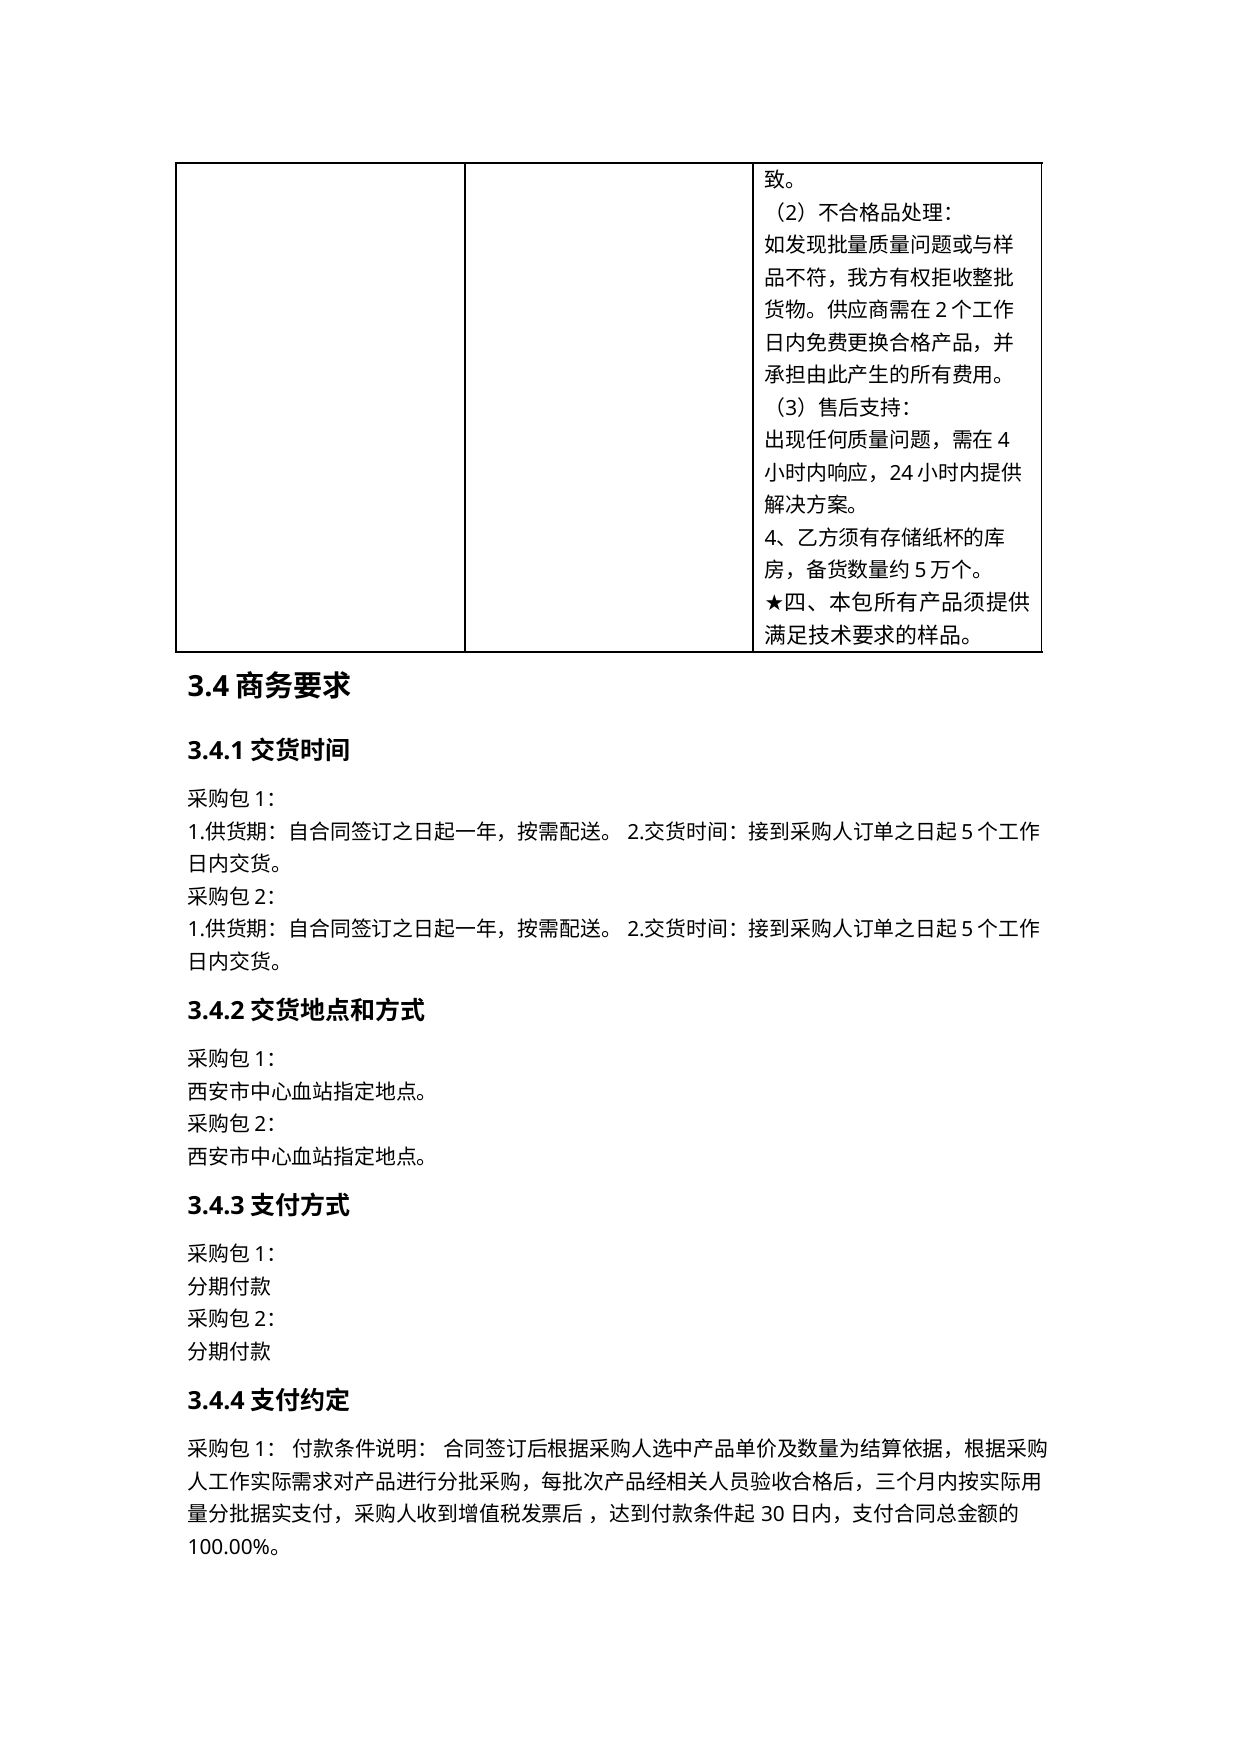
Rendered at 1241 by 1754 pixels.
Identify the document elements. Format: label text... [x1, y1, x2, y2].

text 西安市中心血站指定地点。 [187, 1140, 1053, 1173]
text 3.4商务要求 [187, 653, 1053, 718]
text 3.4.1交货时间 [187, 718, 1053, 783]
text 1.供货期：自合同签订之日起一年，按需配送。 2.交货时间：接到采购人订单之日起5个工作日内交货。 [187, 913, 1053, 978]
text 3.4.4支付约定 [187, 1368, 1053, 1433]
text 采购包1： [187, 1238, 1053, 1270]
text 3.4.2交货地点和方式 [187, 978, 1053, 1043]
text 采购包1： [187, 1043, 1053, 1075]
table_cell [466, 164, 752, 651]
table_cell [754, 164, 1041, 651]
text 西安市中心血站指定地点。 [187, 1075, 1053, 1108]
table_cell 1 [177, 164, 464, 651]
text 采购包2： [187, 1108, 1053, 1140]
text 采购包2： [187, 1303, 1053, 1335]
text 采购包2： [187, 880, 1053, 913]
text 3.4.3支付方式 [187, 1173, 1053, 1238]
text 分期付款 [187, 1335, 1053, 1368]
text 采购包1： 付款条件说明： 合同签订后根据采购人选中产品单价及数量为结算依据，根据采购人工作实际需求对产品进行分批采购，每批次产品经相关人员验收合格后，三个月内按实际用量分批据实支付，采购人收到增值税发票后 ，达到付款条件起 30 日内，支付合同总金额的 100.00%。 [187, 1433, 1053, 1563]
text 分期付款 [187, 1270, 1053, 1303]
text 采购包1： [187, 783, 1053, 815]
text 1.供货期：自合同签订之日起一年，按需配送。 2.交货时间：接到采购人订单之日起5个工作日内交货。 [187, 815, 1053, 880]
